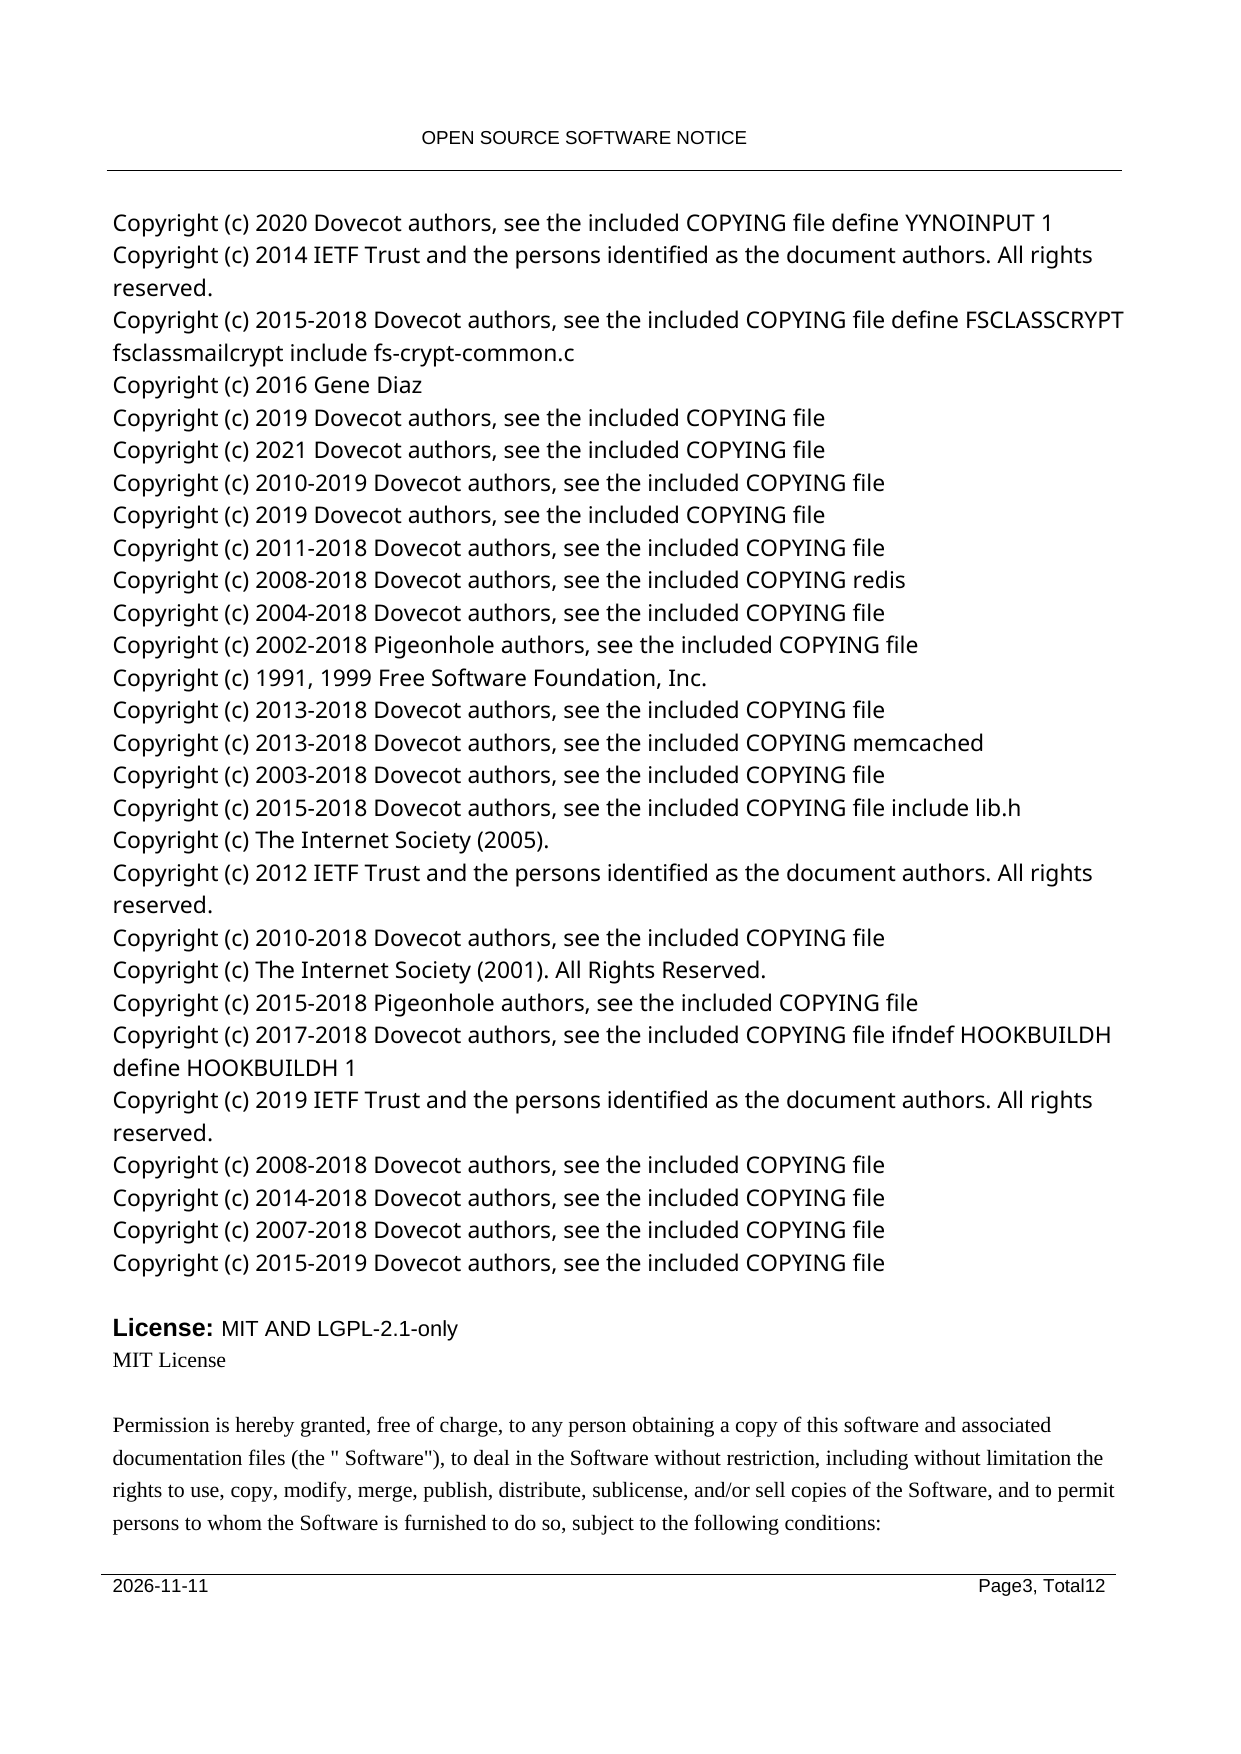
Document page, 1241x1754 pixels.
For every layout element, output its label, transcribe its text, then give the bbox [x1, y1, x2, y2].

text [112, 206, 1128, 1311]
text License: MIT AND LGPL-2.1-only [112, 1311, 1128, 1344]
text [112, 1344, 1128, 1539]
